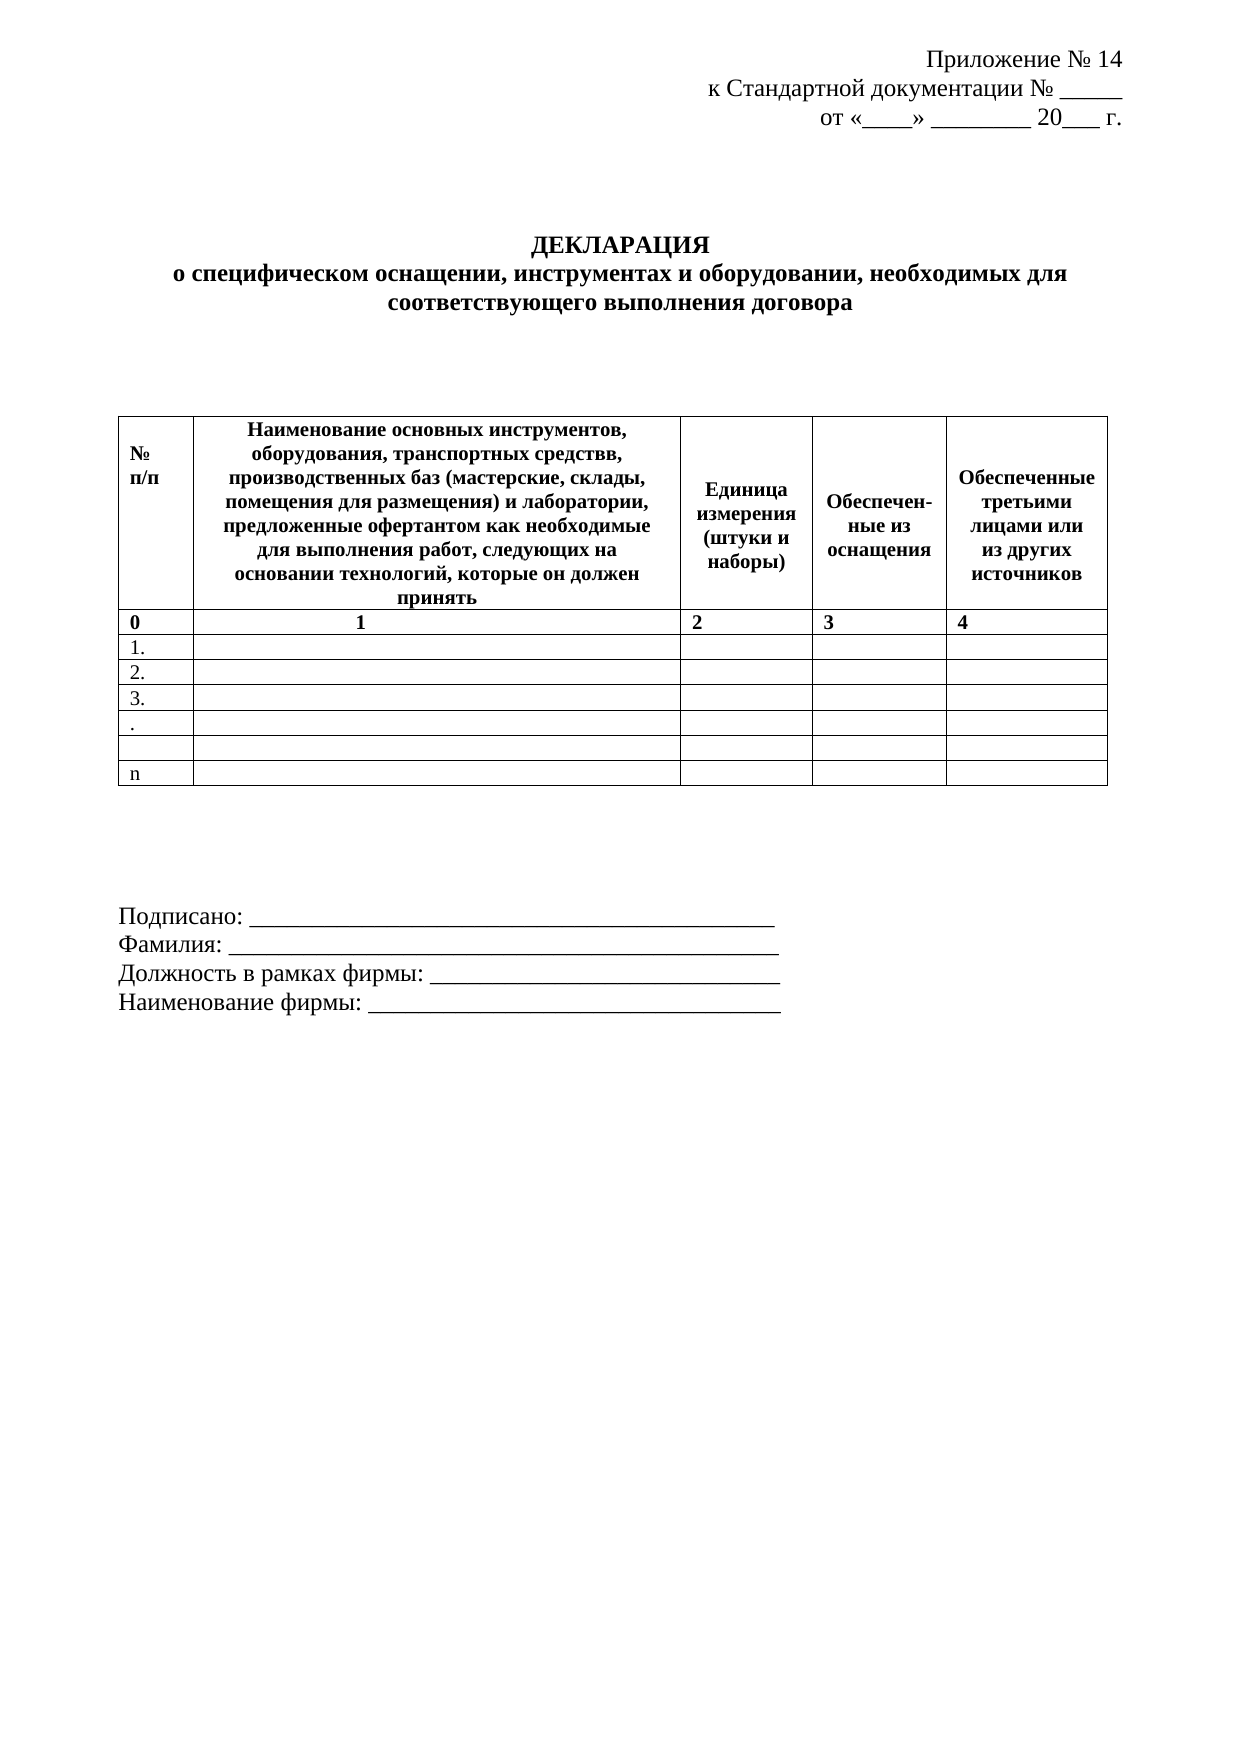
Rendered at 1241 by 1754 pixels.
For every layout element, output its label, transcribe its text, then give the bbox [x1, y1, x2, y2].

text ДЕКЛАРАЦИЯ [118, 230, 1122, 258]
text Фамилия: ____________________________________________ [118, 929, 1122, 958]
text к Стандартной документации № _____ [118, 73, 1122, 102]
text Наименование фирмы: _________________________________ [118, 987, 1122, 1016]
table_cell [194, 660, 680, 684]
table_cell [813, 635, 946, 659]
table_cell 2 [681, 610, 812, 634]
table_cell [813, 711, 946, 734]
table_cell [194, 635, 680, 659]
table_cell [813, 660, 946, 684]
text о специфическом оснащении, инструментах и оборудовании, необходимых для соответствующего выполнения договора [118, 258, 1122, 316]
table_header № п/п [119, 417, 193, 609]
table_cell [813, 761, 946, 785]
table_cell [947, 711, 1107, 734]
text от «____» ________ 20___ г. [118, 102, 1122, 131]
table_cell [947, 736, 1107, 760]
table_cell . [119, 711, 193, 734]
table_cell [681, 711, 812, 734]
table_cell [194, 711, 680, 734]
table_header Обеспечен-ные из оснащения [813, 417, 946, 609]
table_cell [681, 660, 812, 684]
table_cell [947, 660, 1107, 684]
table_cell [947, 685, 1107, 709]
table_cell 1. [119, 635, 193, 659]
table_cell [813, 685, 946, 709]
table_header Обеспеченные третьими лицами или из других источников [947, 417, 1107, 609]
table_cell 2. [119, 660, 193, 684]
table_cell [681, 736, 812, 760]
table_cell 4 [947, 610, 1107, 634]
table_cell n [119, 761, 193, 785]
table_cell [681, 635, 812, 659]
text Должность в рамках фирмы: ____________________________ [118, 958, 1122, 987]
text Приложение № 14 [118, 44, 1122, 73]
table_cell [681, 685, 812, 709]
table_cell [947, 635, 1107, 659]
table_cell 1 [194, 610, 680, 634]
table_cell [194, 736, 680, 760]
table_cell 0 [119, 610, 193, 634]
table_cell [194, 761, 680, 785]
text Подписано: __________________________________________ [118, 901, 1122, 929]
table_cell 3. [119, 685, 193, 709]
table_cell [681, 761, 812, 785]
table_cell [947, 761, 1107, 785]
table_cell [813, 736, 946, 760]
table_cell [194, 685, 680, 709]
table_header Единица измерения (штуки и наборы) [681, 417, 812, 609]
table_cell [119, 736, 193, 760]
table_header Наименование основных инструментов, оборудования, транспортных средствв, производственных баз (мастерские, склады, помещения для размещения) и лаборатории, предложенные офертантом как необходимые для выполнения работ, следующих на основании технологий, которые он должен принять [194, 417, 680, 609]
table_cell 3 [813, 610, 946, 634]
